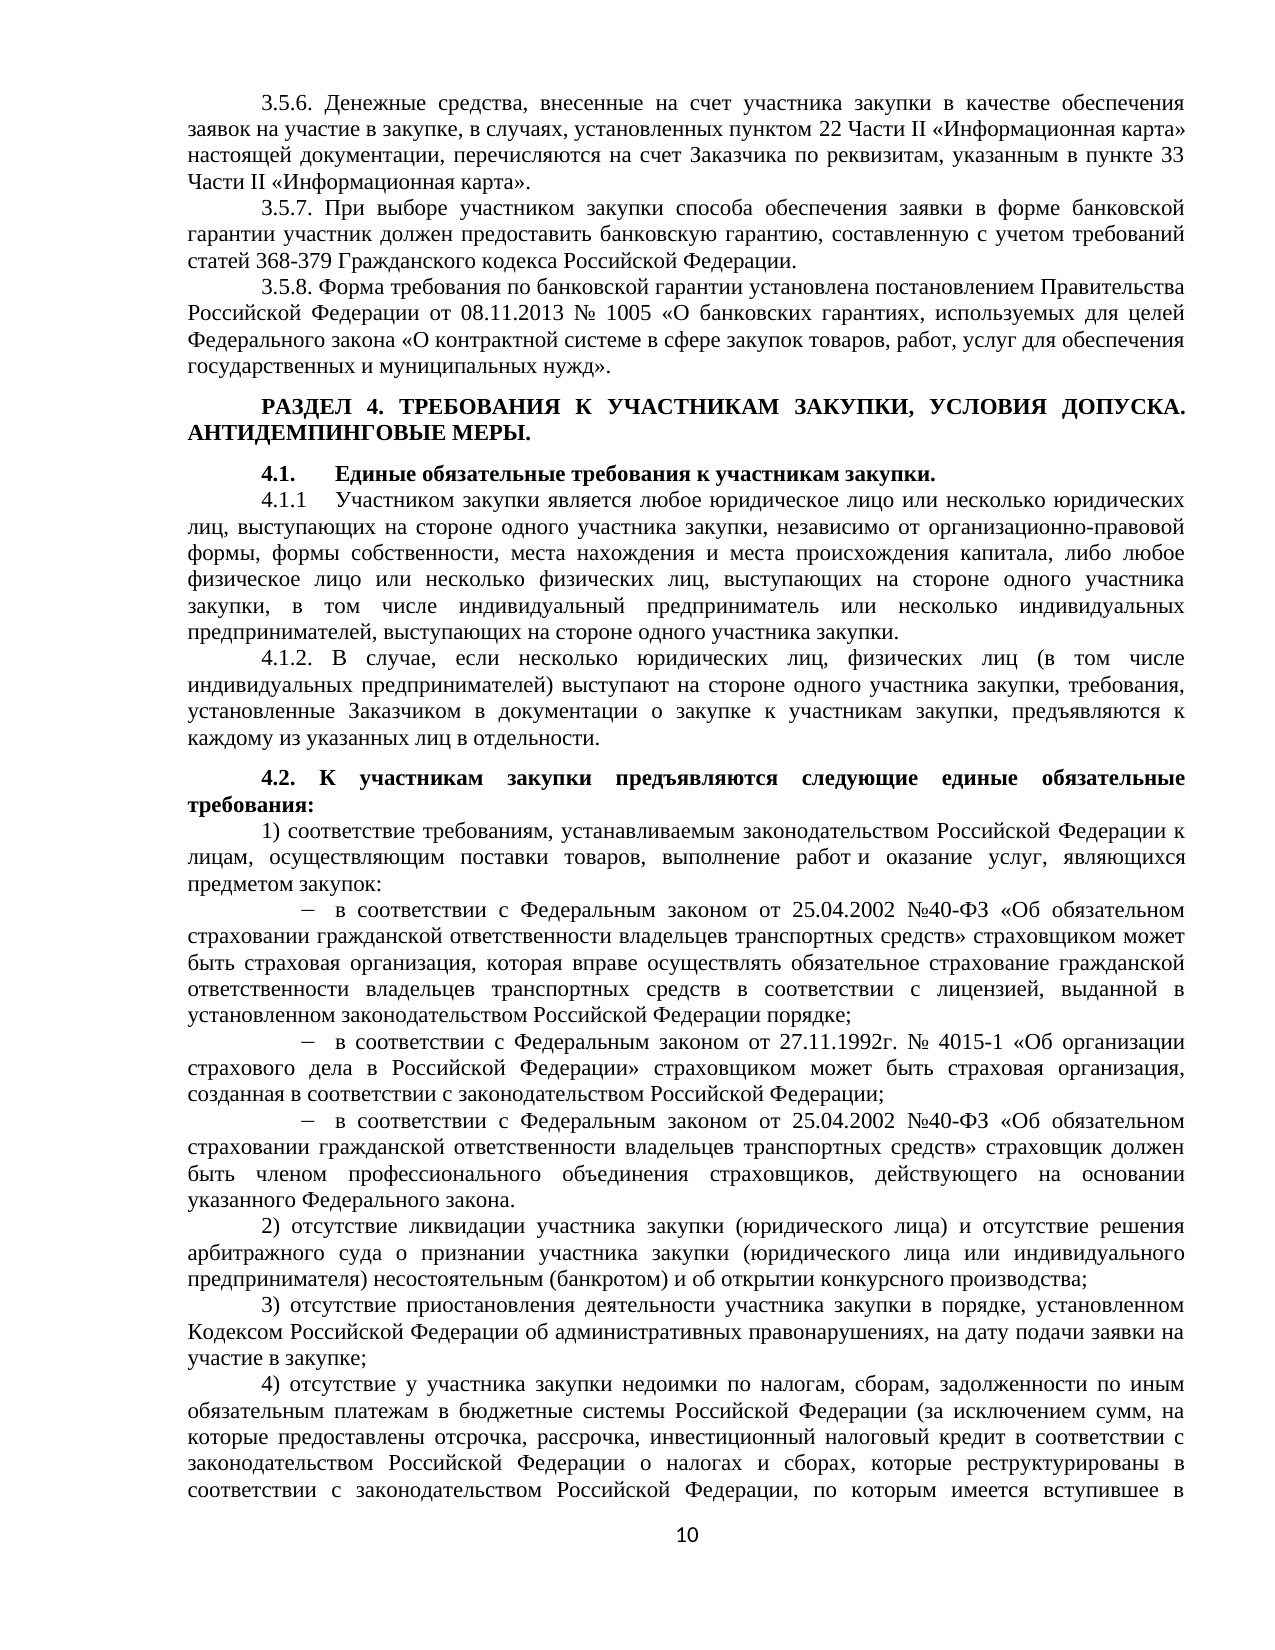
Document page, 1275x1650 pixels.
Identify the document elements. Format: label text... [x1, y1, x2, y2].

text 4.1.1 Участником закупки является любое юридическое лицо или несколько юридических лиц, выступающих на стороне одного участника закупки, независимо от организационно-правовой формы, формы собственности, места нахождения и места происхождения капитала, либо любое физическое лицо или несколько физических лиц, выступающих на стороне одного участника закупки, в том числе индивидуальный предприниматель или несколько индивидуальных предпринимателей, выступающих на стороне одного участника закупки. [187, 486, 1186, 644]
text 4.1.2. В случае, если несколько юридических лиц, физических лиц (в том числе индивидуальных предпринимателей) выступают на стороне одного участника закупки, требования, установленные Заказчиком в документации о закупке к участникам закупки, предъявляются к каждому из указанных лиц в отдельности. [187, 644, 1186, 750]
text 4.2. К участникам закупки предъявляются следующие единые обязательные требования: [187, 764, 1186, 817]
text 3.5.7. При выборе участником закупки способа обеспечения заявки в форме банковской гарантии участник должен предоставить банковскую гарантию, составленную с учетом требований статей 368-379 Гражданского кодекса Российской Федерации. [187, 194, 1186, 273]
text РАЗДЕЛ 4. ТРЕБОВАНИЯ К УЧАСТНИКАМ ЗАКУПКИ, УСЛОВИЯ ДОПУСКА. АНТИДЕМПИНГОВЫЕ МЕРЫ. [187, 393, 1186, 446]
text 4.1. Единые обязательные требования к участникам закупки. [187, 460, 1186, 486]
text 2) отсутствие ликвидации участника закупки (юридического лица) и отсутствие решения арбитражного суда о признании участника закупки (юридического лица или индивидуального предпринимателя) несостоятельным (банкротом) и об открытии конкурсного производства; [187, 1212, 1186, 1291]
text 3.5.8. Форма требования по банковской гарантии установлена постановлением Правительства Российской Федерации от 08.11.2013 № 1005 «О банковских гарантиях, используемых для целей Федерального закона «О контрактной системе в сфере закупок товаров, работ, услуг для обеспечения государственных и муниципальных нужд». [187, 273, 1186, 378]
list в соответствии с Федеральным законом от 27.11.1992г. № 4015-1 «Об организации страхового дела в Российской Федерации» страховщиком может быть страховая организация, созданная в соответствии с законодательством Российской Федерации; [187, 1028, 1186, 1107]
list в соответствии с Федеральным законом от 25.04.2002 №40-ФЗ «Об обязательном страховании гражданской ответственности владельцев транспортных средств» страховщиком может быть страховая организация, которая вправе осуществлять обязательное страхование гражданской ответственности владельцев транспортных средств в соответствии с лицензией, выданной в установленном законодательством Российской Федерации порядке; [187, 896, 1186, 1028]
text 1) соответствие требованиям, устанавливаемым законодательством Российской Федерации к лицам, осуществляющим поставки товаров, выполнение работ и оказание услуг, являющихся предметом закупок: [187, 817, 1186, 896]
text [187, 1370, 1186, 1502]
text 3.5.6. Денежные средства, внесенные на счет участника закупки в качестве обеспечения заявок на участие в закупке, в случаях, установленных пунктом 22 Части II «Информационная карта» настоящей документации, перечисляются на счет Заказчика по реквизитам, указанным в пункте 33 Части II «Информационная карта». [187, 89, 1186, 194]
text 3) отсутствие приостановления деятельности участника закупки в порядке, установленном Кодексом Российской Федерации об административных правонарушениях, на дату подачи заявки на участие в закупке; [187, 1291, 1186, 1370]
list в соответствии с Федеральным законом от 25.04.2002 №40-ФЗ «Об обязательном страховании гражданской ответственности владельцев транспортных средств» страховщик должен быть членом профессионального объединения страховщиков, действующего на основании указанного Федерального закона. [187, 1107, 1186, 1212]
